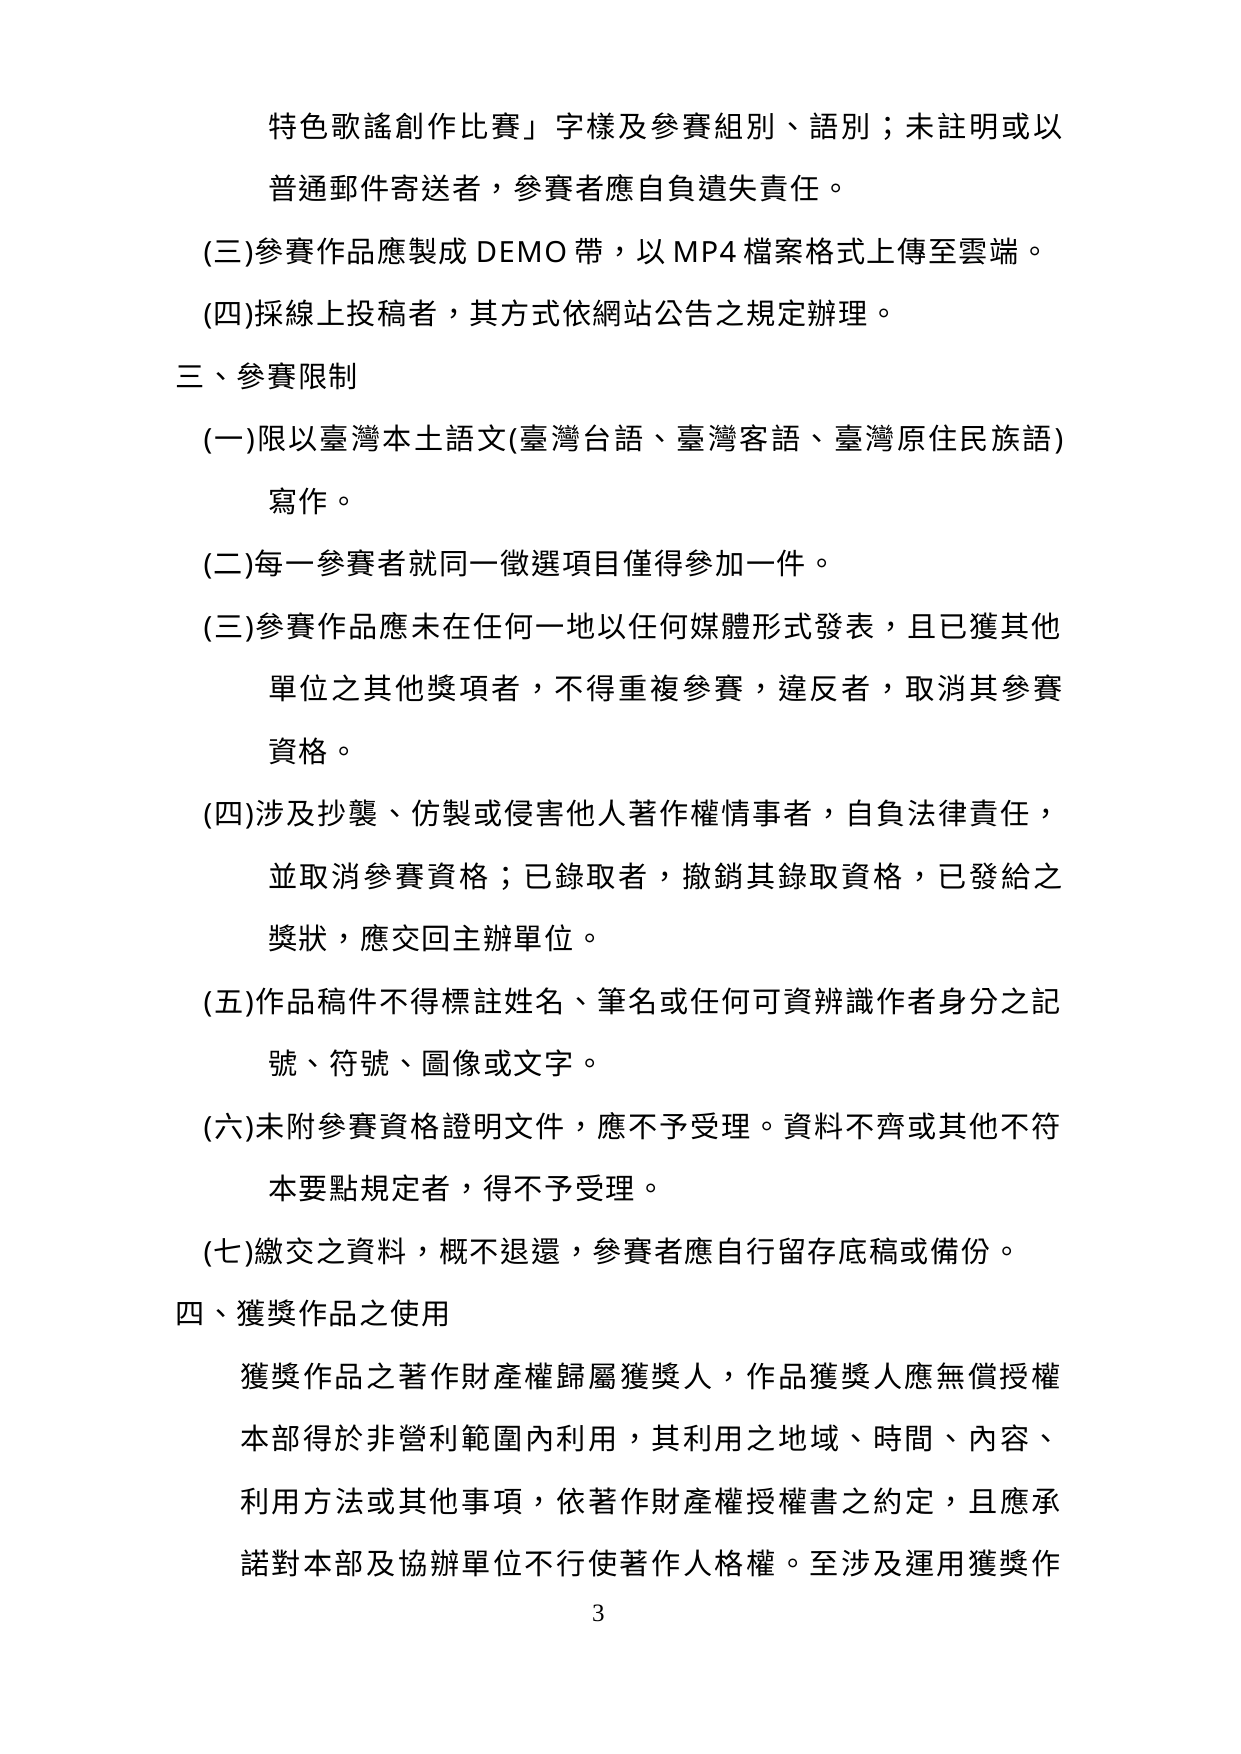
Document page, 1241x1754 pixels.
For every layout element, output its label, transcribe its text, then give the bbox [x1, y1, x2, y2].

text (四)涉及抄襲、仿製或侵害他人著作權情事者，自負法律責任，並取消參賽資格；已錄取者，撤銷其錄取資格，已發給之獎狀，應交回主辦單位。 [203, 781, 1063, 968]
text 三、參賽限制 [175, 343, 1063, 406]
text (七)繳交之資料，概不退還，參賽者應自行留存底稿或備份。 [203, 1218, 1063, 1281]
text (一)限以臺灣本土語文(臺灣台語、臺灣客語、臺灣原住民族語)寫作。 [203, 406, 1063, 531]
text (二)每一參賽者就同一徵選項目僅得參加一件。 [203, 531, 1063, 593]
text (四)採線上投稿者，其方式依網站公告之規定辦理。 [203, 281, 1063, 343]
text 四、獲獎作品之使用 [175, 1281, 1063, 1343]
text (三)參賽作品應製成DEMO帶，以MP4檔案格式上傳至雲端。 [203, 218, 1063, 281]
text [240, 1343, 1063, 1593]
text (五)作品稿件不得標註姓名、筆名或任何可資辨識作者身分之記號、符號、圖像或文字。 [203, 968, 1063, 1093]
text (三)參賽作品應未在任何一地以任何媒體形式發表，且已獲其他單位之其他獎項者，不得重複參賽，違反者，取消其參賽資格。 [203, 593, 1063, 781]
text (六)未附參賽資格證明文件，應不予受理。資料不齊或其他不符本要點規定者，得不予受理。 [203, 1093, 1063, 1218]
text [203, 93, 1063, 218]
